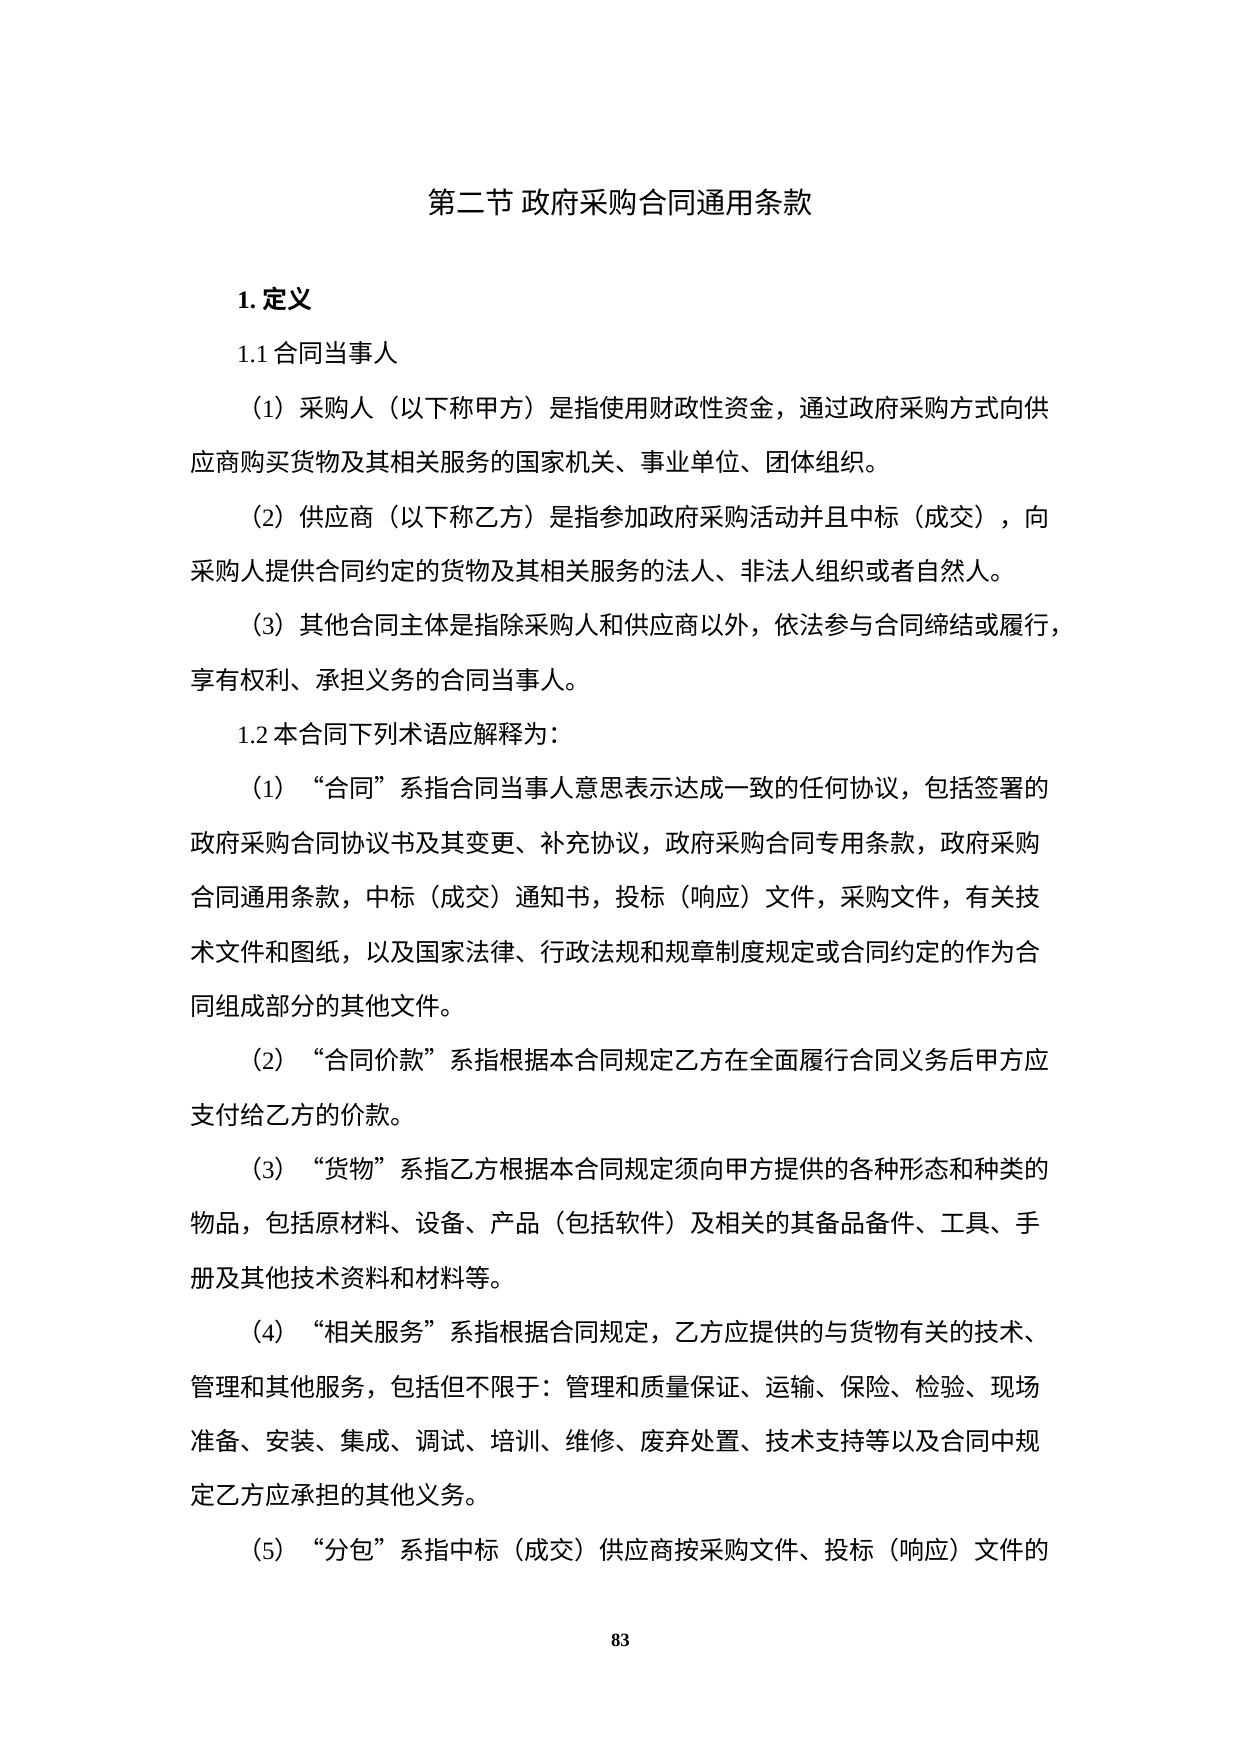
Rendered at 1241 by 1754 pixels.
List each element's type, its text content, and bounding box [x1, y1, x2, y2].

text 1. 定义 [190, 279, 1050, 316]
subtitle 第二节 政府采购合同通用条款 [190, 179, 1050, 222]
text （3）“货物”系指乙方根据本合同规定须向甲方提供的各种形态和种类的物品，包括原材料、设备、产品（包括软件）及相关的其备品备件、工具、手册及其他技术资料和材料等。 [190, 1149, 1050, 1294]
text （2）供应商（以下称乙方）是指参加政府采购活动并且中标（成交），向采购人提供合同约定的货物及其相关服务的法人、非法人组织或者自然人。 [190, 497, 1050, 588]
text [190, 1530, 1050, 1566]
text （1）采购人（以下称甲方）是指使用财政性资金，通过政府采购方式向供应商购买货物及其相关服务的国家机关、事业单位、团体组织。 [190, 388, 1050, 479]
text （2）“合同价款”系指根据本合同规定乙方在全面履行合同义务后甲方应支付给乙方的价款。 [190, 1041, 1050, 1131]
text 1.2本合同下列术语应解释为： [190, 714, 1050, 751]
text （1）“合同”系指合同当事人意思表示达成一致的任何协议，包括签署的政府采购合同协议书及其变更、补充协议，政府采购合同专用条款，政府采购合同通用条款，中标（成交）通知书，投标（响应）文件，采购文件，有关技术文件和图纸，以及国家法律、行政法规和规章制度规定或合同约定的作为合同组成部分的其他文件。 [190, 769, 1050, 1023]
text （4）“相关服务”系指根据合同规定，乙方应提供的与货物有关的技术、管理和其他服务，包括但不限于：管理和质量保证、运输、保险、检验、现场准备、安装、集成、调试、培训、维修、废弃处置、技术支持等以及合同中规定乙方应承担的其他义务。 [190, 1313, 1050, 1512]
text （3）其他合同主体是指除采购人和供应商以外，依法参与合同缔结或履行，享有权利、承担义务的合同当事人。 [190, 606, 1050, 696]
text 1.1合同当事人 [190, 334, 1050, 370]
